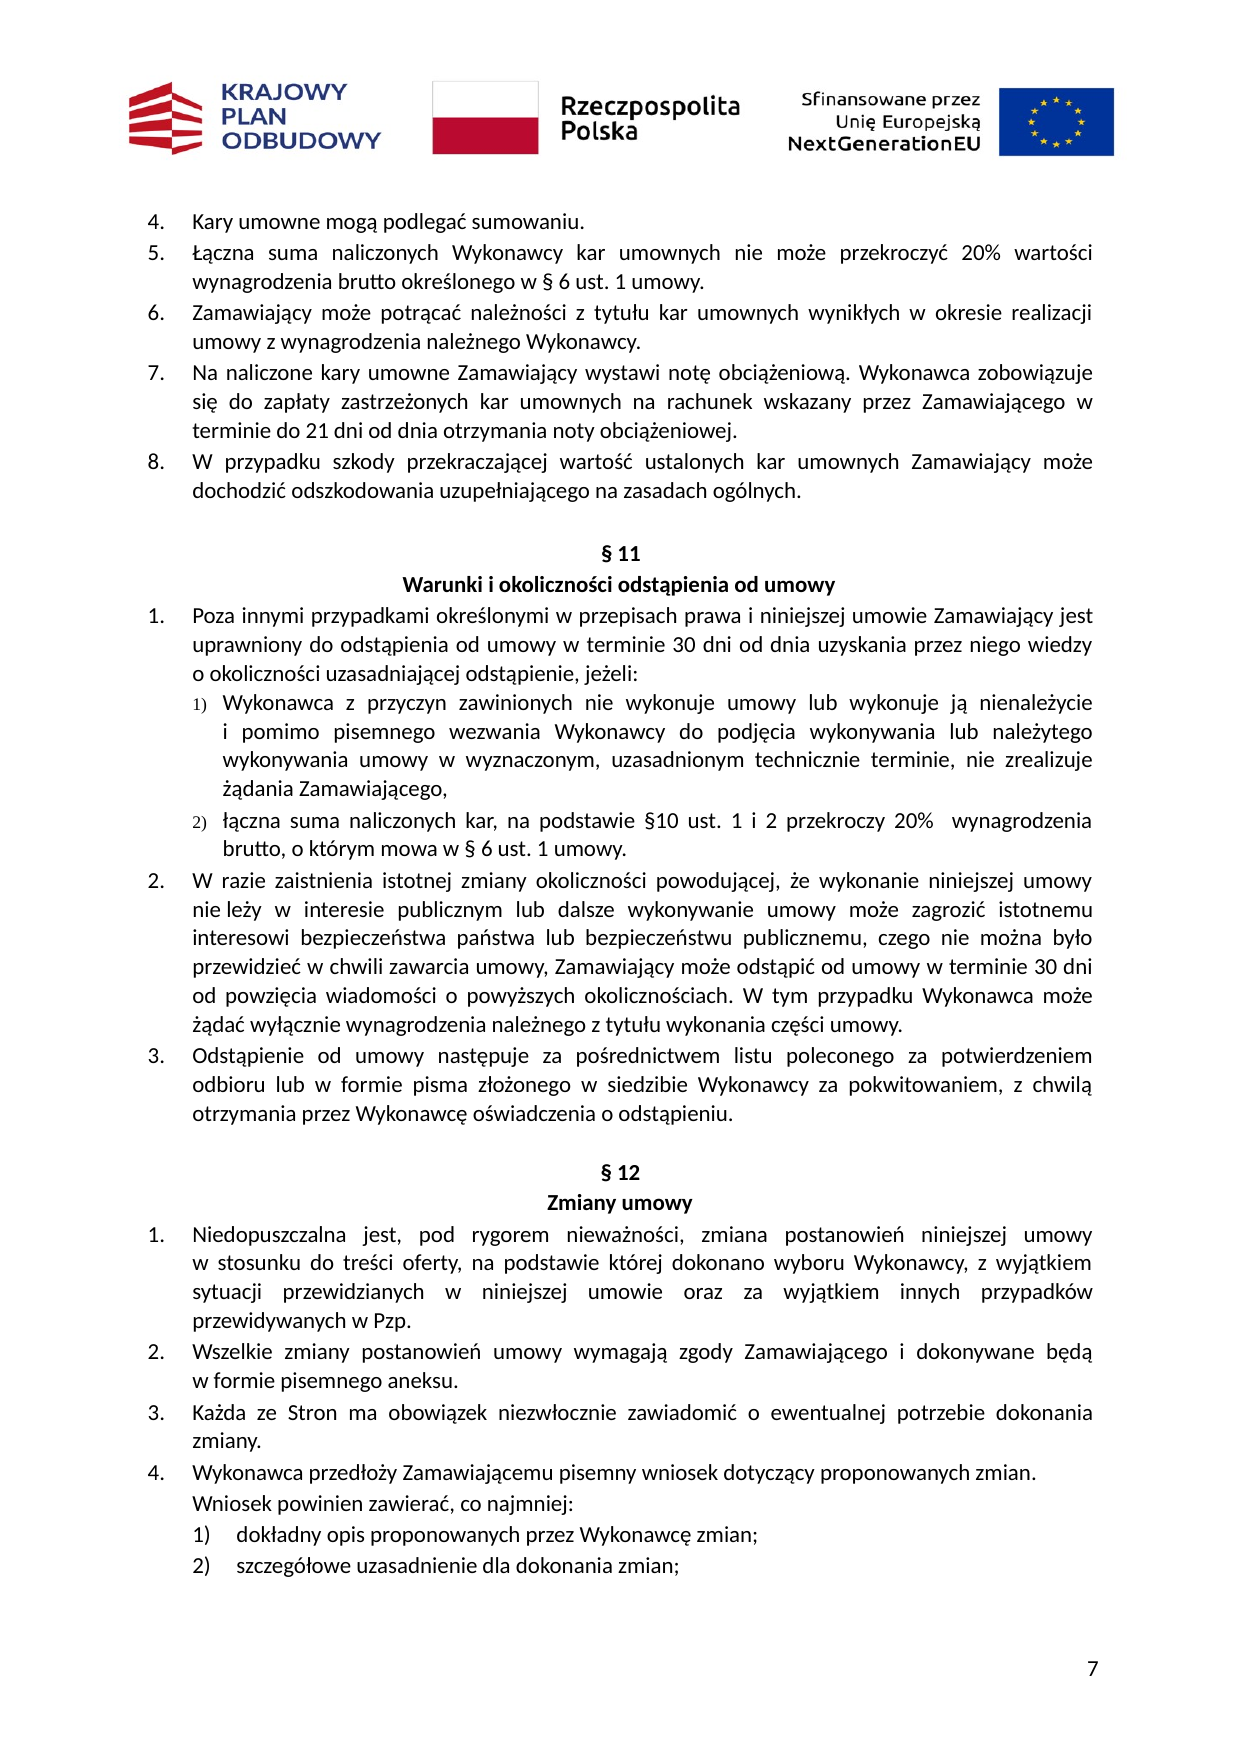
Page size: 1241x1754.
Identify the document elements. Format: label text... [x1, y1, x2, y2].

list Wszelkie zmiany postanowień umowy wymagają zgody Zamawiającego i dokonywane będą w formie pisemnego aneksu. [147, 1337, 1094, 1394]
list łączna suma naliczonych kar, na podstawie §10 ust. 1 i 2 przekroczy 20% wynagrodzenia brutto, o którym mowa w § 6 ust. 1 umowy. [192, 806, 1094, 863]
list W przypadku szkody przekraczającej wartość ustalonych kar umownych Zamawiający może dochodzić odszkodowania uzupełniającego na zasadach ogólnych. [147, 447, 1094, 504]
list Łączna suma naliczonych Wykonawcy kar umownych nie może przekroczyć 20% wartości wynagrodzenia brutto określonego w § 6 ust. 1 umowy. [147, 238, 1094, 295]
list Kary umowne mogą podlegać sumowaniu. [147, 207, 1094, 235]
list Każda ze Stron ma obowiązek niezwłocznie zawiadomić o ewentualnej potrzebie dokonania zmiany. [147, 1398, 1094, 1454]
list W razie zaistnienia istotnej zmiany okoliczności powodującej, że wykonanie niniejszej umowy nie leży w interesie publicznym lub dalsze wykonywanie umowy może zagrozić istotnemu interesowi bezpieczeństwa państwa lub bezpieczeństwu publicznemu, czego nie można było przewidzieć w chwili zawarcia umowy, Zamawiający może odstąpić od umowy w terminie 30 dni od powzięcia wiadomości o powyższych okolicznościach. W tym przypadku Wykonawca może żądać wyłącznie wynagrodzenia należnego z tytułu wykonania części umowy. [147, 866, 1094, 1038]
list szczegółowe uzasadnienie dla dokonania zmian; [192, 1551, 1094, 1579]
list Niedopuszczalna jest, pod rygorem nieważności, zmiana postanowień niniejszej umowy w stosunku do treści oferty, na podstawie której dokonano wyboru Wykonawcy, z wyjątkiem sytuacji przewidzianych w niniejszej umowie oraz za wyjątkiem innych przypadków przewidywanych w Pzp. [147, 1220, 1094, 1334]
text Warunki i okoliczności odstąpienia od umowy [402, 570, 1095, 598]
list dokładny opis proponowanych przez Wykonawcę zmian; [192, 1520, 1094, 1548]
text § 12 [147, 1158, 1093, 1186]
list Odstąpienie od umowy następuje za pośrednictwem listu poleconego za potwierdzeniem odbioru lub w formie pisma złożonego w siedzibie Wykonawcy za pokwitowaniem, z chwilą otrzymania przez Wykonawcę oświadczenia o odstąpieniu. [147, 1041, 1094, 1127]
list Wykonawca z przyczyn zawinionych nie wykonuje umowy lub wykonuje ją nienależycie i pomimo pisemnego wezwania Wykonawcy do podjęcia wykonywania lub należytego wykonywania umowy w wyznaczonym, uzasadnionym technicznie terminie, nie zrealizuje żądania Zamawiającego, [192, 688, 1094, 802]
subtitle Zmiany umowy [547, 1188, 1098, 1216]
list Wykonawca przedłoży Zamawiającemu pisemny wniosek dotyczący proponowanych zmian. [147, 1458, 1094, 1486]
list Poza innymi przypadkami określonymi w przepisach prawa i niniejszej umowie Zamawiający jest uprawniony do odstąpienia od umowy w terminie 30 dni od dnia uzyskania przez niego wiedzy o okoliczności uzasadniającej odstąpienie, jeżeli: [147, 601, 1094, 687]
list Zamawiający może potrącać należności z tytułu kar umownych wynikłych w okresie realizacji umowy z wynagrodzenia należnego Wykonawcy. [147, 298, 1094, 355]
text Wniosek powinien zawierać, co najmniej: [192, 1489, 1094, 1517]
list Na naliczone kary umowne Zamawiający wystawi notę obciążeniową. Wykonawca zobowiązuje się do zapłaty zastrzeżonych kar umownych na rachunek wskazany przez Zamawiającego w terminie do 21 dni od dnia otrzymania noty obciążeniowej. [147, 358, 1094, 444]
picture [91, 63, 1161, 179]
text § 11 [146, 539, 1095, 567]
